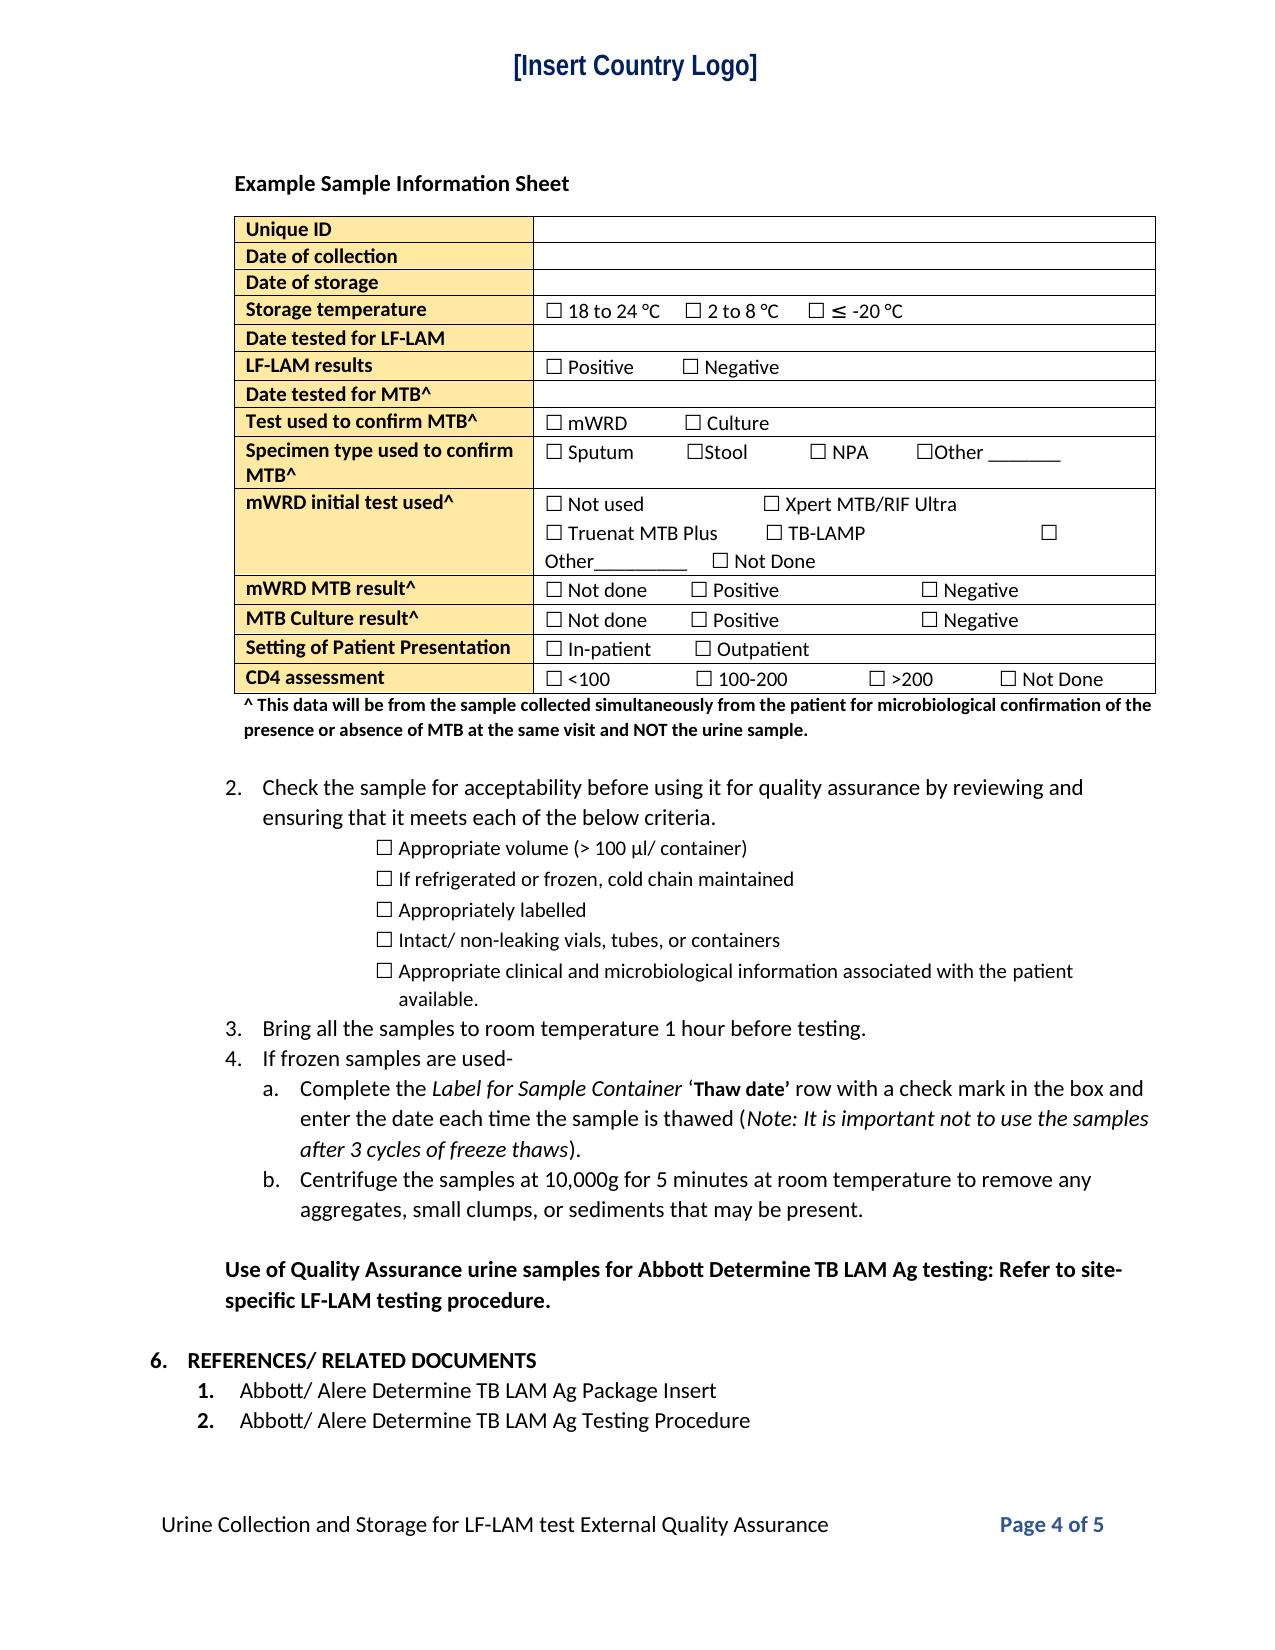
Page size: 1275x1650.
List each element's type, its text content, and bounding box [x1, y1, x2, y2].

table_cell CD4 assessment [235, 664, 533, 692]
list Centrifuge the samples at 10,000g for 5 minutes at room temperature to remove any aggregates, small clumps, or sediments that may be present. [262, 1165, 1162, 1223]
table_cell Sputum Stool NPA Other _______ [534, 437, 1155, 488]
table_cell Date tested for MTB^ [235, 381, 533, 407]
list Abbott/ Alere Determine TB LAM Ag Testing Procedure [197, 1407, 1162, 1435]
table_cell mWRD Culture [534, 408, 1155, 436]
list Abbott/ Alere Determine TB LAM Ag Package Insert [197, 1376, 1162, 1404]
table_header Unique ID [235, 217, 533, 242]
table_cell [534, 243, 1155, 268]
table_cell Positive Negative [534, 352, 1155, 380]
table_cell In-patient Outpatient [534, 635, 1155, 663]
list Use of Quality Assurance urine samples for Abbott Determine TB LAM Ag testing: Refer to site-specific LF-LAM testing procedure. [225, 1256, 1162, 1314]
list Appropriate volume (> 100 µl/ container) [300, 833, 1162, 862]
list Check the sample for acceptability before using it for quality assurance by reviewing and ensuring that it meets each of the below criteria. [225, 773, 1162, 831]
table_cell mWRD MTB result^ [235, 576, 533, 604]
list Intact/ non-leaking vials, tubes, or containers [300, 925, 1162, 954]
table_cell Date of collection [235, 243, 533, 268]
list REFERENCES/ RELATED DOCUMENTS [150, 1346, 1162, 1374]
table_cell Storage temperature [235, 296, 533, 324]
table_cell Setting of Patient Presentation [235, 635, 533, 663]
list If refrigerated or frozen, cold chain maintained [300, 864, 1162, 892]
table_cell <100 100-200 >200 Not Done [534, 664, 1155, 692]
table_cell Date tested for LF-LAM [235, 325, 533, 351]
list If frozen samples are used- [225, 1044, 1162, 1072]
table_cell mWRD initial test used^ [235, 489, 533, 574]
table_cell Not done Positive Negative [534, 576, 1155, 604]
list Appropriately labelled [300, 895, 1162, 923]
table_cell LF-LAM results [235, 352, 533, 380]
list available. [375, 987, 1162, 1012]
table_cell [534, 270, 1155, 295]
list Appropriate clinical and microbiological information associated with the patient [375, 956, 1162, 984]
table_header [534, 217, 1155, 242]
table_cell [534, 381, 1155, 407]
list ^ This data will be from the sample collected simultaneously from the patient for microbiological confirmation of the presence or absence of MTB at the same visit and NOT the urine sample. [244, 693, 1162, 741]
table_cell [534, 325, 1155, 351]
table_cell Date of storage [235, 270, 533, 295]
table_cell 18 to 24 °C 2 to 8 °C ≤ -20 °C [534, 296, 1155, 324]
table_cell Not done Positive Negative [534, 605, 1155, 633]
text Example Sample Information Sheet [234, 169, 1162, 197]
table_cell Test used to confirm MTB^ [235, 408, 533, 436]
list Complete the Label for Sample Container ‘Thaw date’ row with a check mark in the box and enter the date each time the sample is thawed (Note: It is important not to use the samples after 3 cycles of freeze thaws). [262, 1074, 1162, 1163]
table_cell Specimen type used to confirm MTB^ [235, 437, 533, 488]
list Bring all the samples to room temperature 1 hour before testing. [225, 1014, 1162, 1042]
table_cell Not used Xpert MTB/RIF Ultra Truenat MTB Plus TB-LAMP Other_________ Not Done [534, 489, 1155, 574]
table_cell MTB Culture result^ [235, 605, 533, 633]
